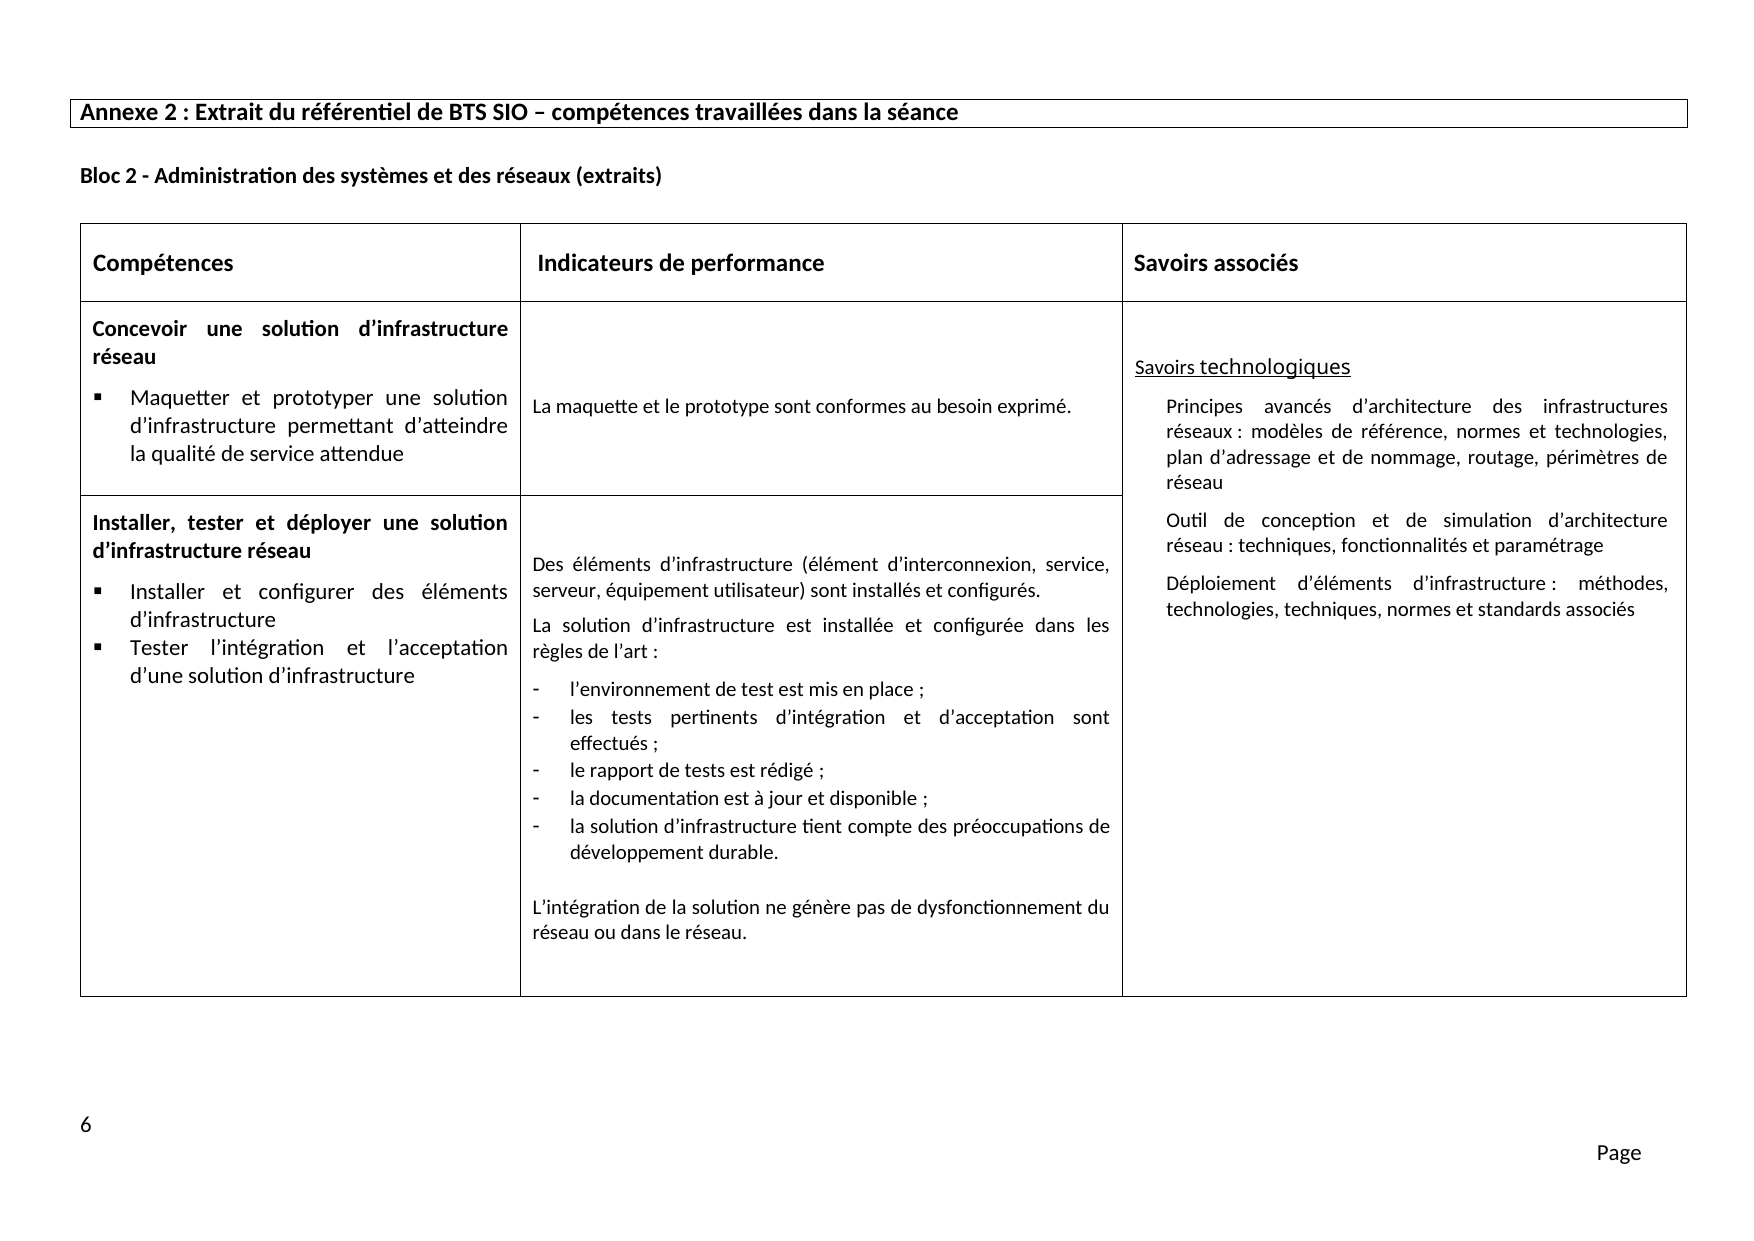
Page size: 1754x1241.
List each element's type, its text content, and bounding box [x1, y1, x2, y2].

table_cell Des éléments d’infrastructure (élément d’interconnexion, service, serveur, équipement utilisateur) sont installés et configurés. La solution d’infrastructure est installée et configurée dans les règles de l’art : l’environnement de test est mis en place ; les tests pertinents d’intégration et d’acceptation sont effectués ; le rapport de tests est rédigé ; la documentation est à jour et disponible ; la solution d’infrastructure tient compte des préoccupations de développement durable. L’intégration de la solution ne génère pas de dysfonctionnement du réseau ou dans le réseau. [521, 496, 1122, 996]
list Annexe 2 : Extrait du référentiel de BTS SIO – compétences travaillées dans la séance [71, 100, 1687, 127]
table_cell Concevoir une solution d’infrastructure réseau Maquetter et prototyper une solution d’infrastructure permettant d’atteindre la qualité de service attendue [81, 302, 520, 495]
table_cell Savoirs technologiques Principes avancés d’architecture des infrastructures réseaux : modèles de référence, normes et technologies, plan d’adressage et de nommage, routage, périmètres de réseau Outil de conception et de simulation d’architecture réseau : techniques, fonctionnalités et paramétrage Déploiement d’éléments d’infrastructure : méthodes, technologies, techniques, normes et standards associés [1123, 302, 1686, 996]
table_cell Installer, tester et déployer une solution d’infrastructure réseau Installer et configurer des éléments d’infrastructure Tester l’intégration et l’acceptation d’une solution d’infrastructure [81, 496, 520, 996]
table_header Compétences [81, 224, 520, 301]
table_cell La maquette et le prototype sont conformes au besoin exprimé. [521, 302, 1122, 495]
table_header Savoirs associés [1123, 224, 1686, 301]
text Bloc 2 - Administration des systèmes et des réseaux (extraits) [80, 164, 1679, 188]
table_header Indicateurs de performance [521, 224, 1122, 301]
